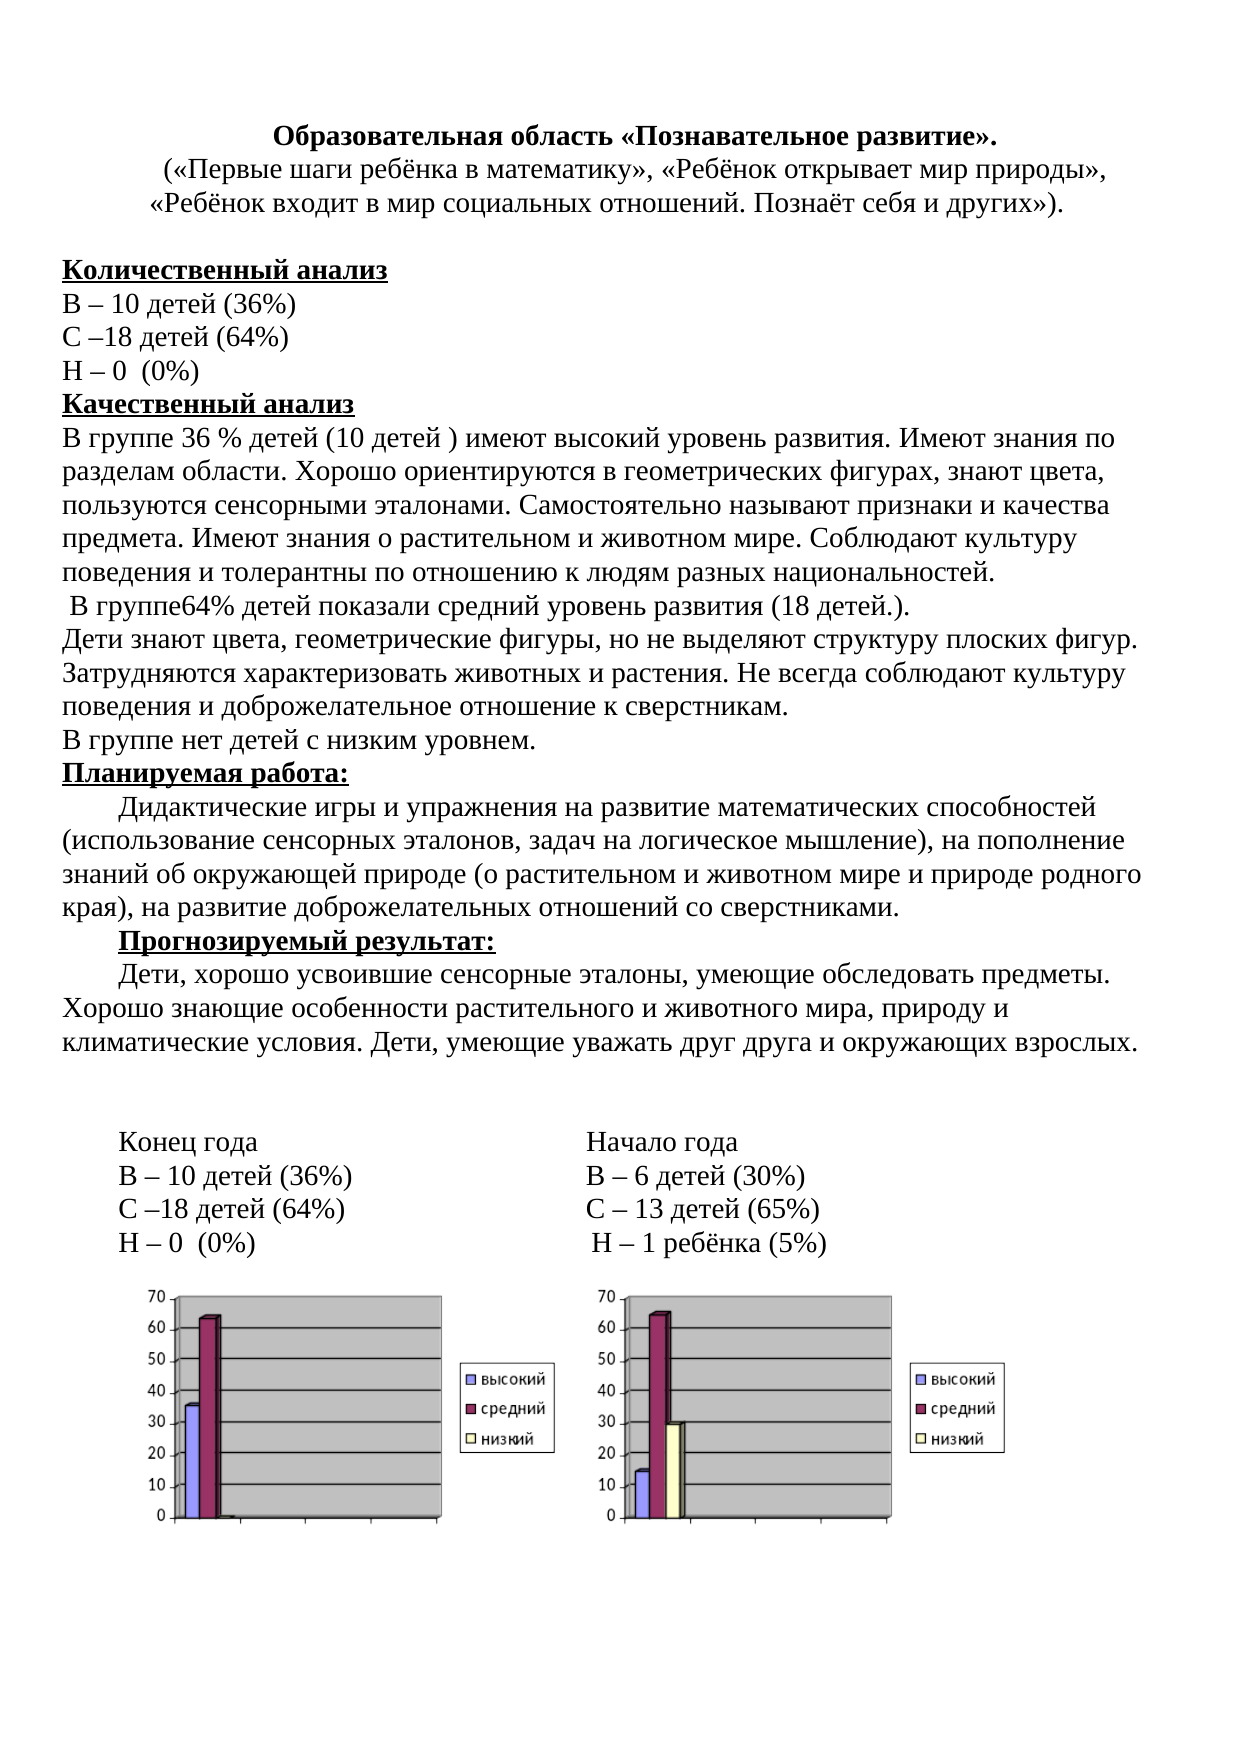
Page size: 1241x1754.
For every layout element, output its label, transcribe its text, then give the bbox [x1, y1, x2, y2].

text Дети знают цвета, геометрические фигуры, но не выделяют структуру плоских фигур. Затрудняются характеризовать животных и растения. Не всегда соблюдают культуру поведения и доброжелательное отношение к сверстникам. [62, 621, 1152, 722]
text Прогнозируемый результат: [62, 923, 1152, 957]
text Конец года Начало года [62, 1124, 1152, 1158]
text Планируемая работа: [62, 755, 1152, 789]
text Количественный анализ [62, 252, 1152, 286]
text Н – 0 (0%) Н – 1 ребёнка (5%) [62, 1225, 1152, 1258]
text Н – 0 (0%) [62, 353, 1152, 386]
text Качественный анализ [62, 386, 1152, 420]
text С –18 детей (64%) [62, 319, 1152, 353]
text В – 10 детей (36%) [62, 286, 1152, 319]
text В – 10 детей (36%) В – 6 детей (30%) [62, 1158, 1152, 1191]
text Дети, хорошо усвоившие сенсорные эталоны, умеющие обследовать предметы. Хорошо знающие особенности растительного и животного мира, природу и климатические условия. Дети, умеющие уважать друг друга и окружающих взрослых. [62, 957, 1152, 1057]
text Дидактические игры и упражнения на развитие математических способностей (использование сенсорных эталонов, задач на логическое мышление), на пополнение знаний об окружающей природе (о растительном и животном мире и природе родного края), на развитие доброжелательных отношений со сверстниками. [62, 789, 1152, 923]
text В группе64% детей показали средний уровень развития (18 детей.). [62, 588, 1152, 621]
text С –18 детей (64%) С – 13 детей (65%) [62, 1191, 1152, 1225]
text Образовательная область «Познавательное развитие». [118, 118, 1152, 152]
text («Первые шаги ребёнка в математику», «Ребёнок открывает мир природы», «Ребёнок входит в мир социальных отношений. Познаёт себя и других»). [62, 152, 1152, 219]
text В группе 36 % детей (10 детей ) имеют высокий уровень развития. Имеют знания по разделам области. Хорошо ориентируются в геометрических фигурах, знают цвета, пользуются сенсорными эталонами. Самостоятельно называют признаки и качества предмета. Имеют знания о растительном и животном мире. Соблюдают культуру поведения и толерантны по отношению к людям разных национальностей. [62, 420, 1152, 588]
text В группе нет детей с низким уровнем. [62, 722, 1152, 755]
